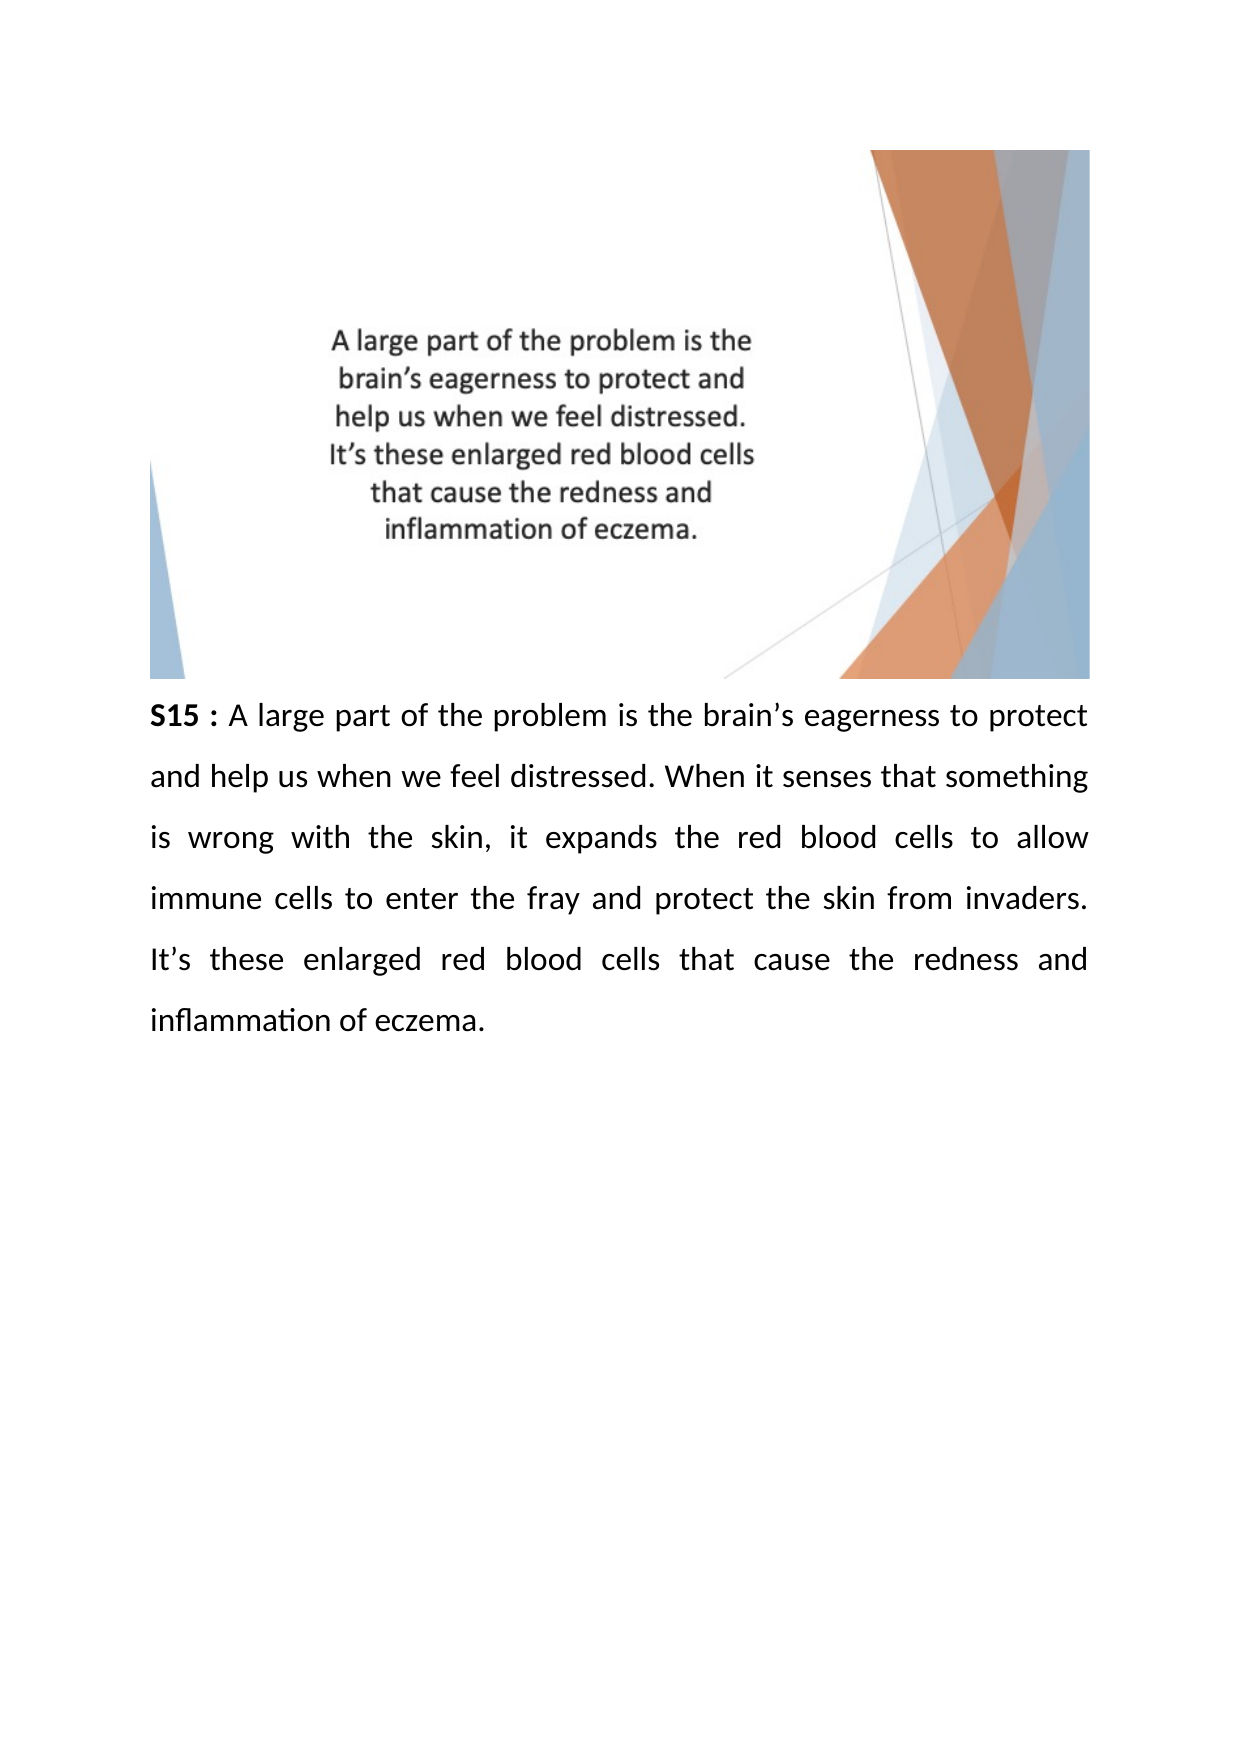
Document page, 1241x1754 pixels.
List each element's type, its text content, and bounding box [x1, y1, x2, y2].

picture [150, 150, 1090, 679]
text S15 : A large part of the problem is the brain’s eagerness to protect and help us when we feel distressed. When it senses that something is wrong with the skin, it expands the red blood cells to allow immune cells to enter the fray and protect the skin from invaders. It’s these enlarged red blood cells that cause the redness and inflammation of eczema. [150, 694, 1090, 1040]
